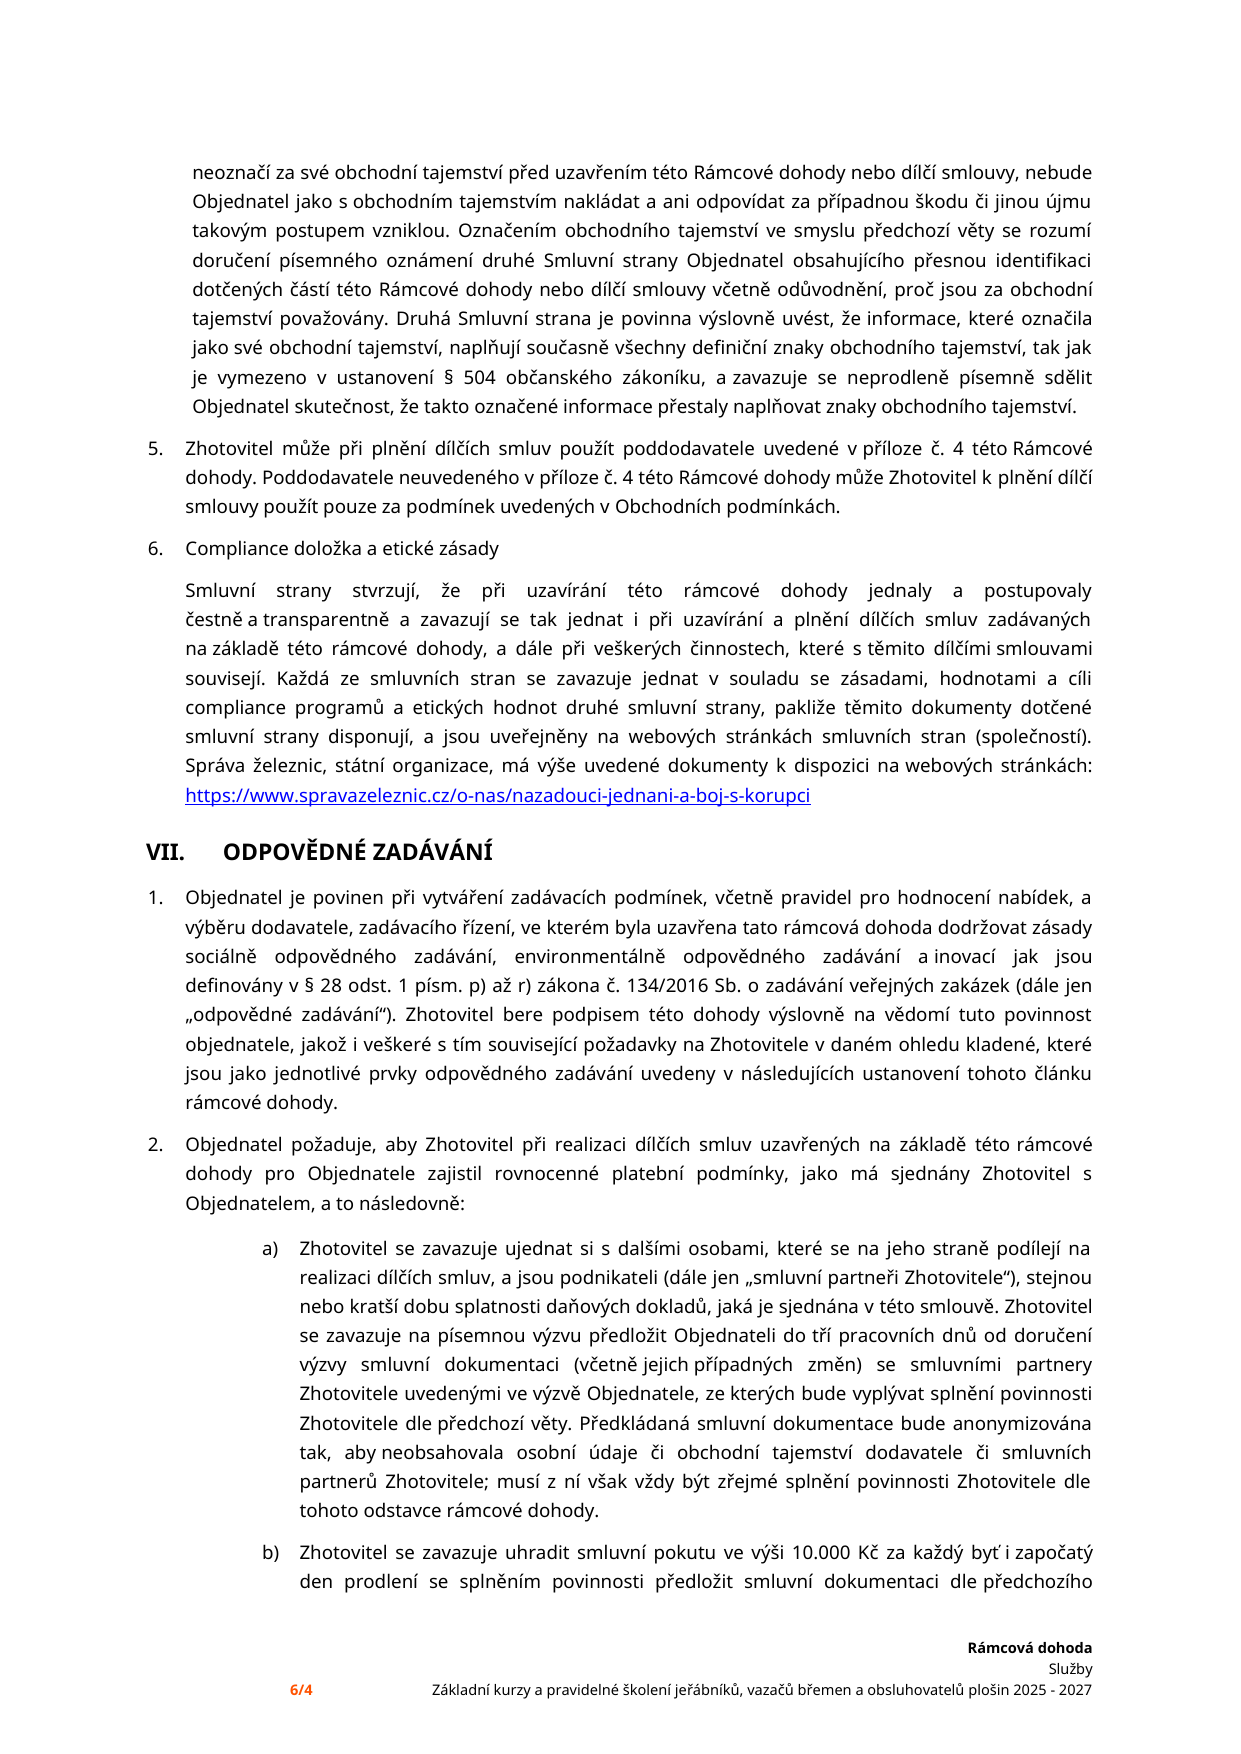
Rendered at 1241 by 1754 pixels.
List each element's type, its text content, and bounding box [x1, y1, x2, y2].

list Objednatel je povinen při vytváření zadávacích podmínek, včetně pravidel pro hodnocení nabídek, a výběru dodavatele, zadávacího řízení, ve kterém byla uzavřena tato rámcová dohoda dodržovat zásady sociálně odpovědného zadávání, environmentálně odpovědného zadávání a inovací jak jsou definovány v § 28 odst. 1 písm. p) až r) zákona č. 134/2016 Sb. o zadávání veřejných zakázek (dále jen „odpovědné zadávání“). Zhotovitel bere podpisem této dohody výslovně na vědomí tuto povinnost objednatele, jakož i veškeré s tím související požadavky na Zhotovitele v daném ohledu kladené, které jsou jako jednotlivé prvky odpovědného zadávání uvedeny v následujících ustanovení tohoto článku rámcové dohody. [148, 885, 1093, 1115]
list Zhotovitel se zavazuje ujednat si s dalšími osobami, které se na jeho straně podílejí na realizaci dílčích smluv, a jsou podnikateli (dále jen „smluvní partneři Zhotovitele“), stejnou nebo kratší dobu splatnosti daňových dokladů, jaká je sjednána v této smlouvě. Zhotovitel se zavazuje na písemnou výzvu předložit Objednateli do tří pracovních dnů od doručení výzvy smluvní dokumentaci (včetně jejich případných změn) se smluvními partnery Zhotovitele uvedenými ve výzvě Objednatele, ze kterých bude vyplývat splnění povinnosti Zhotovitele dle předchozí věty. Předkládaná smluvní dokumentace bude anonymizována tak, aby neobsahovala osobní údaje či obchodní tajemství dodavatele či smluvních partnerů Zhotovitele; musí z ní však vždy být zřejmé splnění povinnosti Zhotovitele dle tohoto odstavce rámcové dohody. [262, 1232, 1093, 1523]
list Compliance doložka a etické zásady [148, 535, 1093, 561]
list Objednatel požaduje, aby Zhotovitel při realizaci dílčích smluv uzavřených na základě této rámcové dohody pro Objednatele zajistil rovnocenné platební podmínky, jako má sjednány Zhotovitel s Objednatelem, a to následovně: [148, 1131, 1093, 1215]
list ODPOVĚDNÉ ZADÁVÁNÍ [185, 836, 1093, 867]
list Zhotovitel může při plnění dílčích smluv použít poddodavatele uvedené v příloze č. 4 této Rámcové dohody. Poddodavatele neuvedeného v příloze č. 4 této Rámcové dohody může Zhotovitel k plnění dílčí smlouvy použít pouze za podmínek uvedených v Obchodních podmínkách. [148, 435, 1093, 519]
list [148, 159, 1093, 419]
list Smluvní strany stvrzují, že při uzavírání této rámcové dohody jednaly a postupovaly čestně a transparentně a zavazují se tak jednat i při uzavírání a plnění dílčích smluv zadávaných na základě této rámcové dohody, a dále při veškerých činnostech, které s těmito dílčími smlouvami souvisejí. Každá ze smluvních stran se zavazuje jednat v souladu se zásadami, hodnotami a cíli compliance programů a etických hodnot druhé smluvní strany, pakliže těmito dokumenty dotčené smluvní strany disponují, a jsou uveřejněny na webových stránkách smluvních stran (společností). Správa železnic, státní organizace, má výše uvedené dokumenty k dispozici na webových stránkách: https://www.spravazeleznic.cz/o-nas/nazadouci-jednani-a-boj-s-korupci [185, 577, 1093, 807]
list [262, 1536, 1093, 1594]
